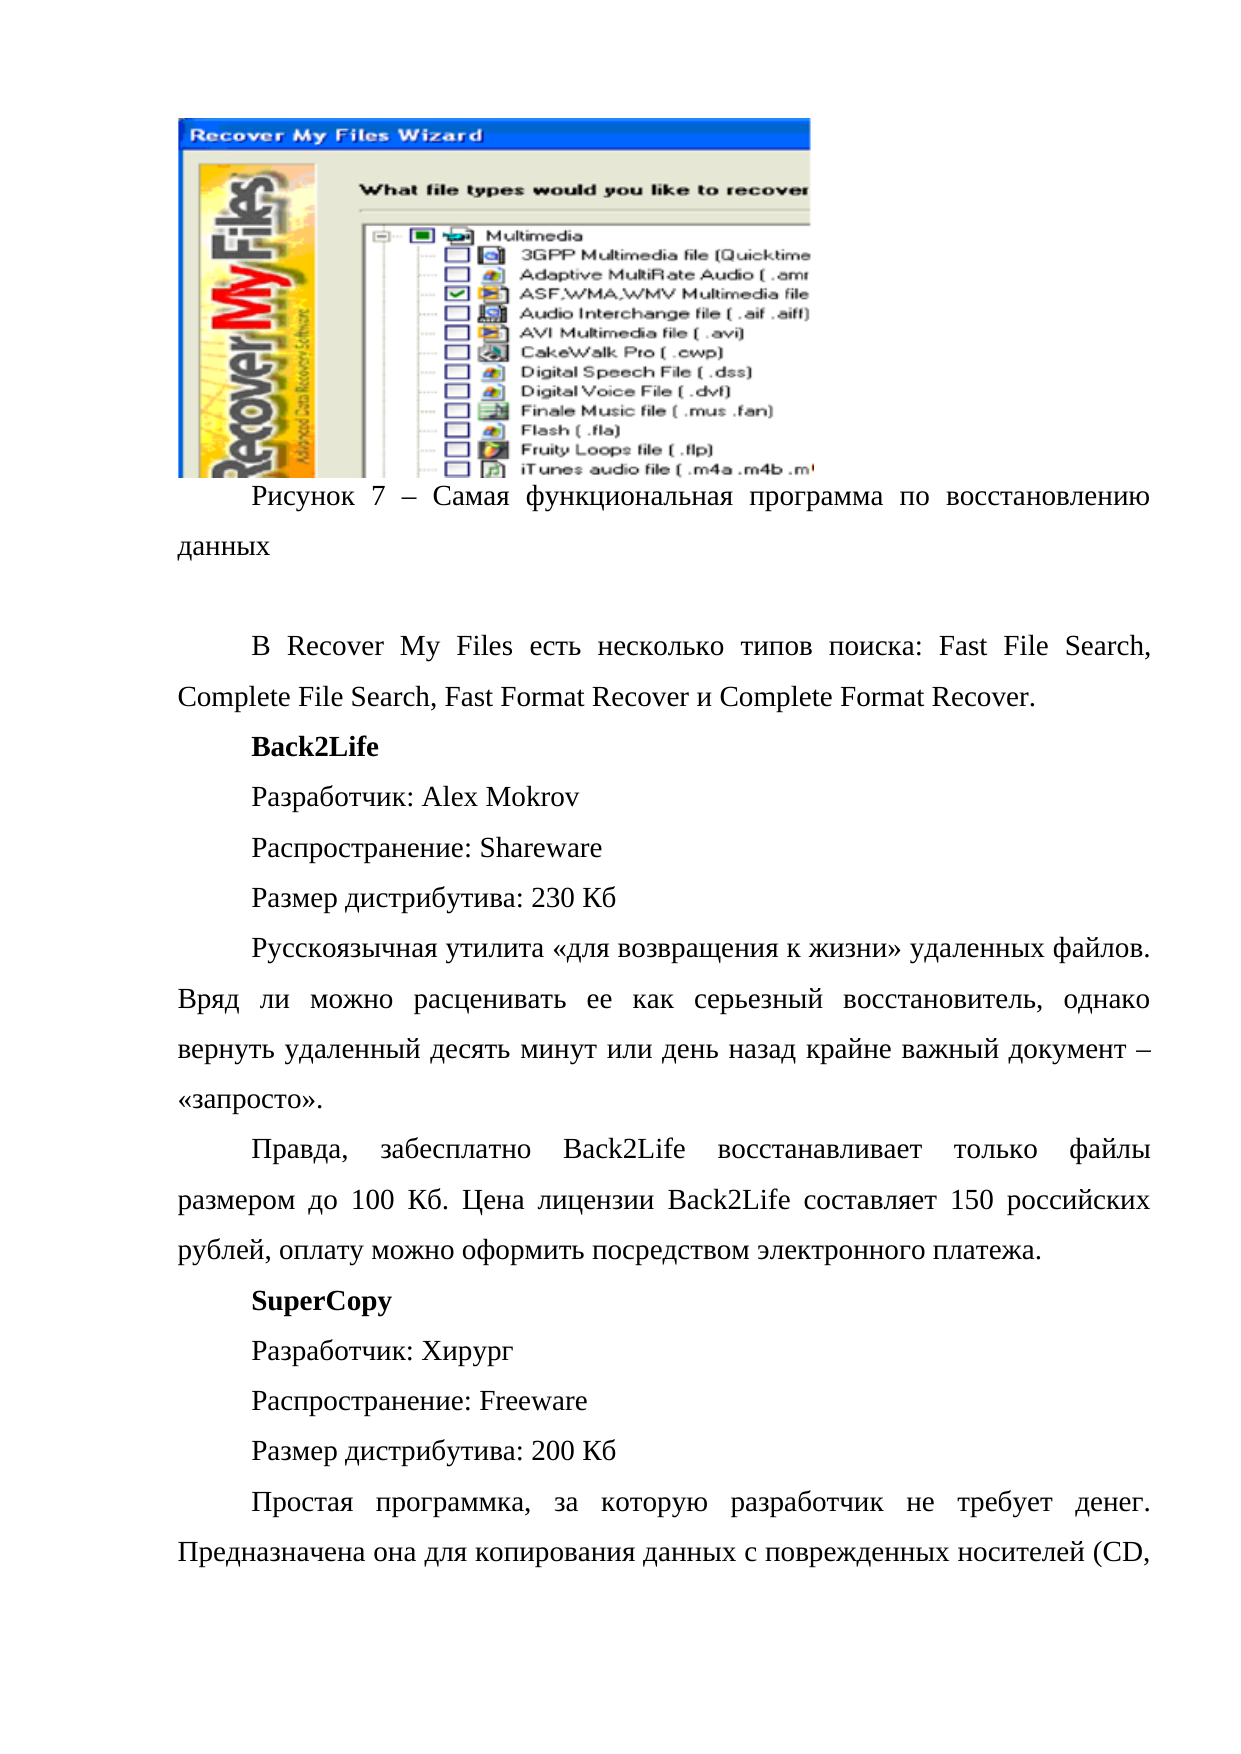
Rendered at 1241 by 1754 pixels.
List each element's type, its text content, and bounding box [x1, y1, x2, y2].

text Разработчик: Alex Mokrov [177, 779, 1152, 813]
picture [177, 118, 814, 478]
text Размер дистрибутива: 230 Кб [177, 880, 1152, 914]
text Рисунок 7 – Самая функциональная программа по восстановлению данных [177, 478, 1152, 561]
text В Recover My Files есть несколько типов поиска: Fast File Search, Complete File Search, Fast Format Recover и Complete Format Recover. [177, 628, 1152, 712]
text Распространение: Freeware [177, 1383, 1152, 1417]
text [177, 1484, 1152, 1568]
text Распространение: Shareware [177, 830, 1152, 863]
text Back2Life [177, 729, 1152, 763]
text Правда, забесплатно Back2Life восстанавливает только файлы размером до 100 Кб. Цена лицензии Back2Life составляет 150 российских рублей, оплату можно оформить посредством электронного платежа. [177, 1132, 1152, 1266]
text Разработчик: Хирург [177, 1333, 1152, 1366]
text Русскоязычная утилита «для возвращения к жизни» удаленных файлов. Вряд ли можно расценивать ее как серьезный восстановитель, однако вернуть удаленный десять минут или день назад крайне важный документ – «запросто». [177, 930, 1152, 1115]
text SuperCopy [177, 1283, 1152, 1316]
text Размер дистрибутива: 200 Кб [177, 1433, 1152, 1467]
